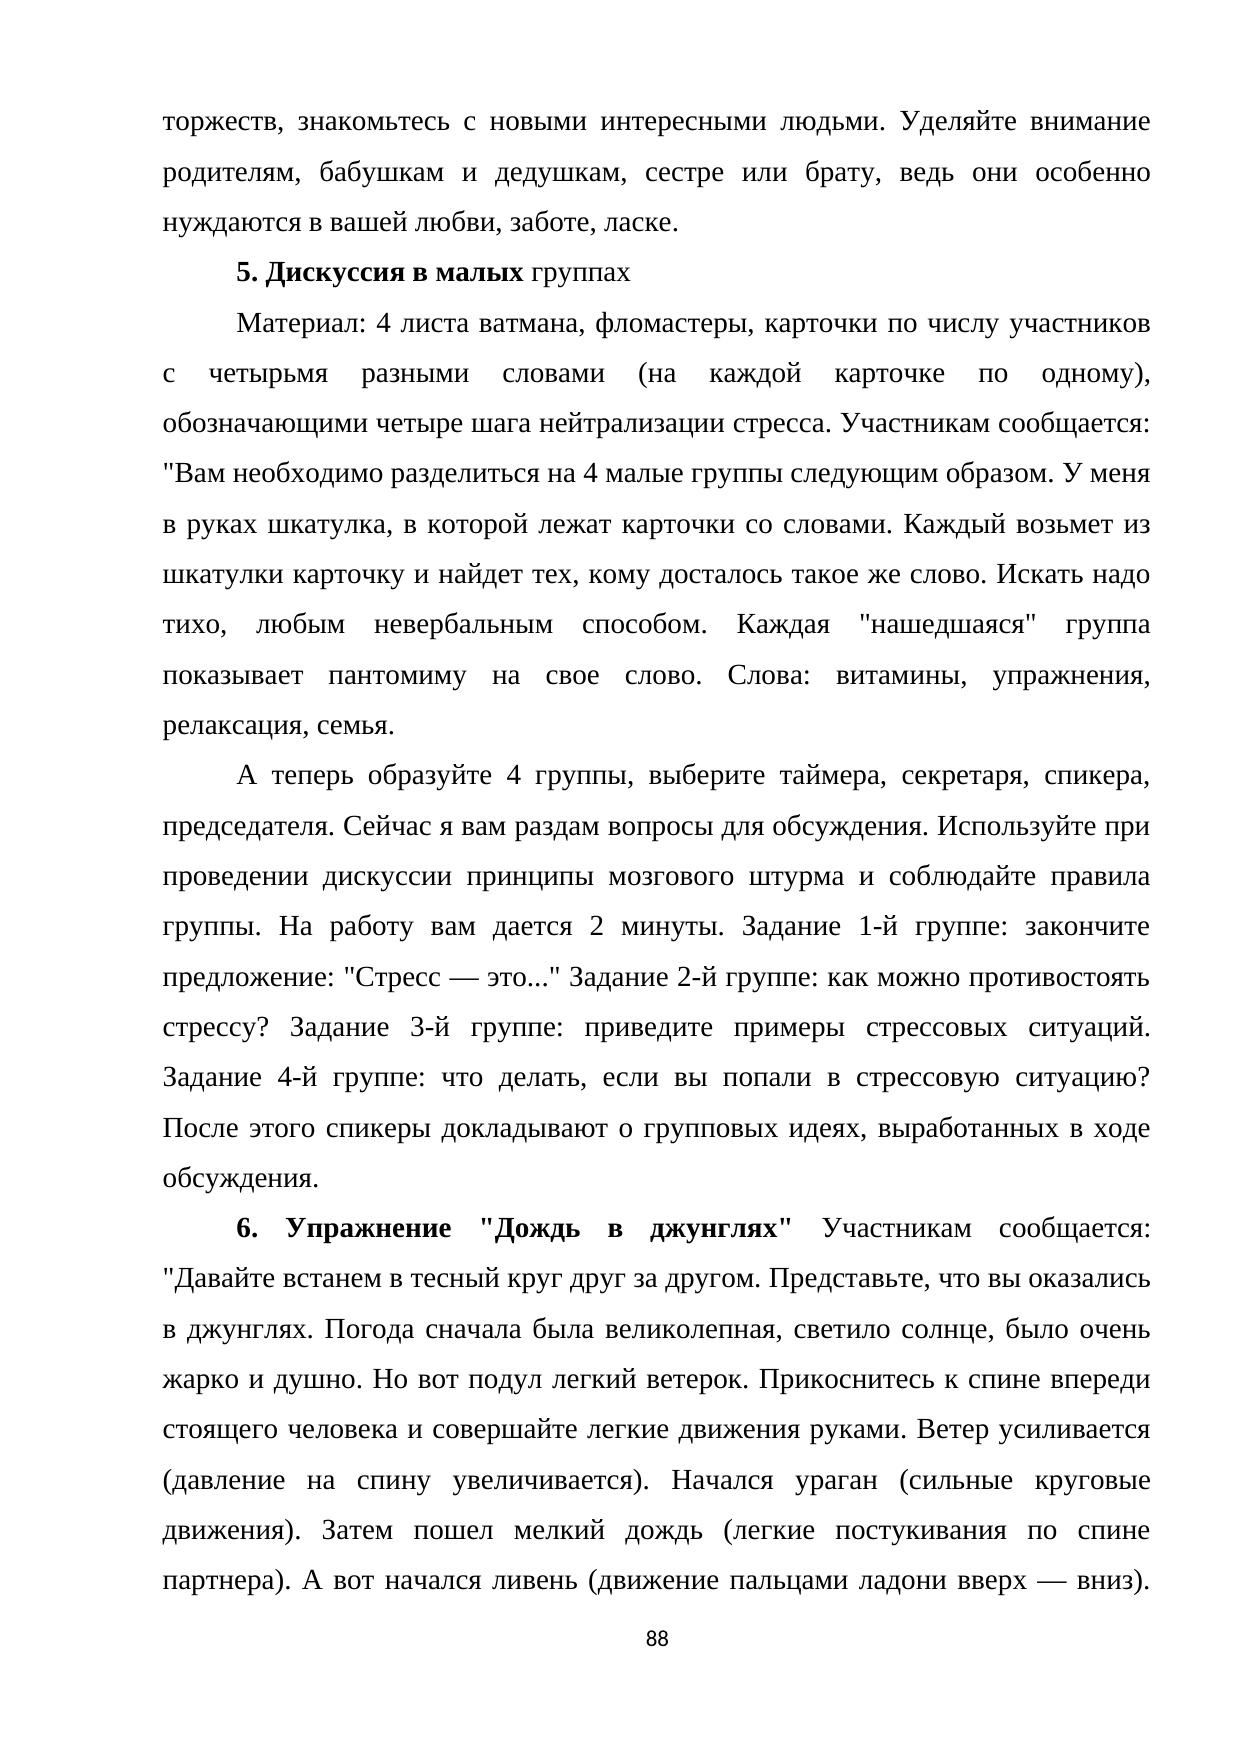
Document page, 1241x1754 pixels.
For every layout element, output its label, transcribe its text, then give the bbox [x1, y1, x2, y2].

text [162, 1210, 1152, 1596]
text Материал: 4 листа ватмана, фломастеры, карточки по числу участников с четырьмя разными словами (на каждой карточке по одному), обозначающими четыре шага нейтрализации стресса. Участникам сообщается: "Вам необходимо разделиться на 4 малые группы следующим образом. У меня в руках шкатулка, в которой лежат карточки со словами. Каждый возьмет из шкатулки карточку и найдет тех, кому досталось такое же слово. Искать надо тихо, любым невербальным способом. Каждая "нашедшаяся" группа показывает пантомиму на свое слово. Слова: витамины, упражнения, релаксация, семья. [162, 305, 1152, 741]
text 5. Дискуссия в малых группах [162, 254, 1152, 288]
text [162, 103, 1152, 238]
text А теперь образуйте 4 группы, выберите таймера, секретаря, спикера, председателя. Сейчас я вам раздам вопросы для обсуждения. Используйте при проведении дискуссии принципы мозгового штурма и соблюдайте правила группы. На работу вам дается 2 минуты. Задание 1-й группе: закончите предложение: "Стресс — это..." Задание 2-й группе: как можно противостоять стрессу? Задание 3-й группе: приведите примеры стрессовых ситуаций. Задание 4-й группе: что делать, если вы попали в стрессовую ситуацию? После этого спикеры докладывают о групповых идеях, выработанных в ходе обсуждения. [162, 757, 1152, 1193]
